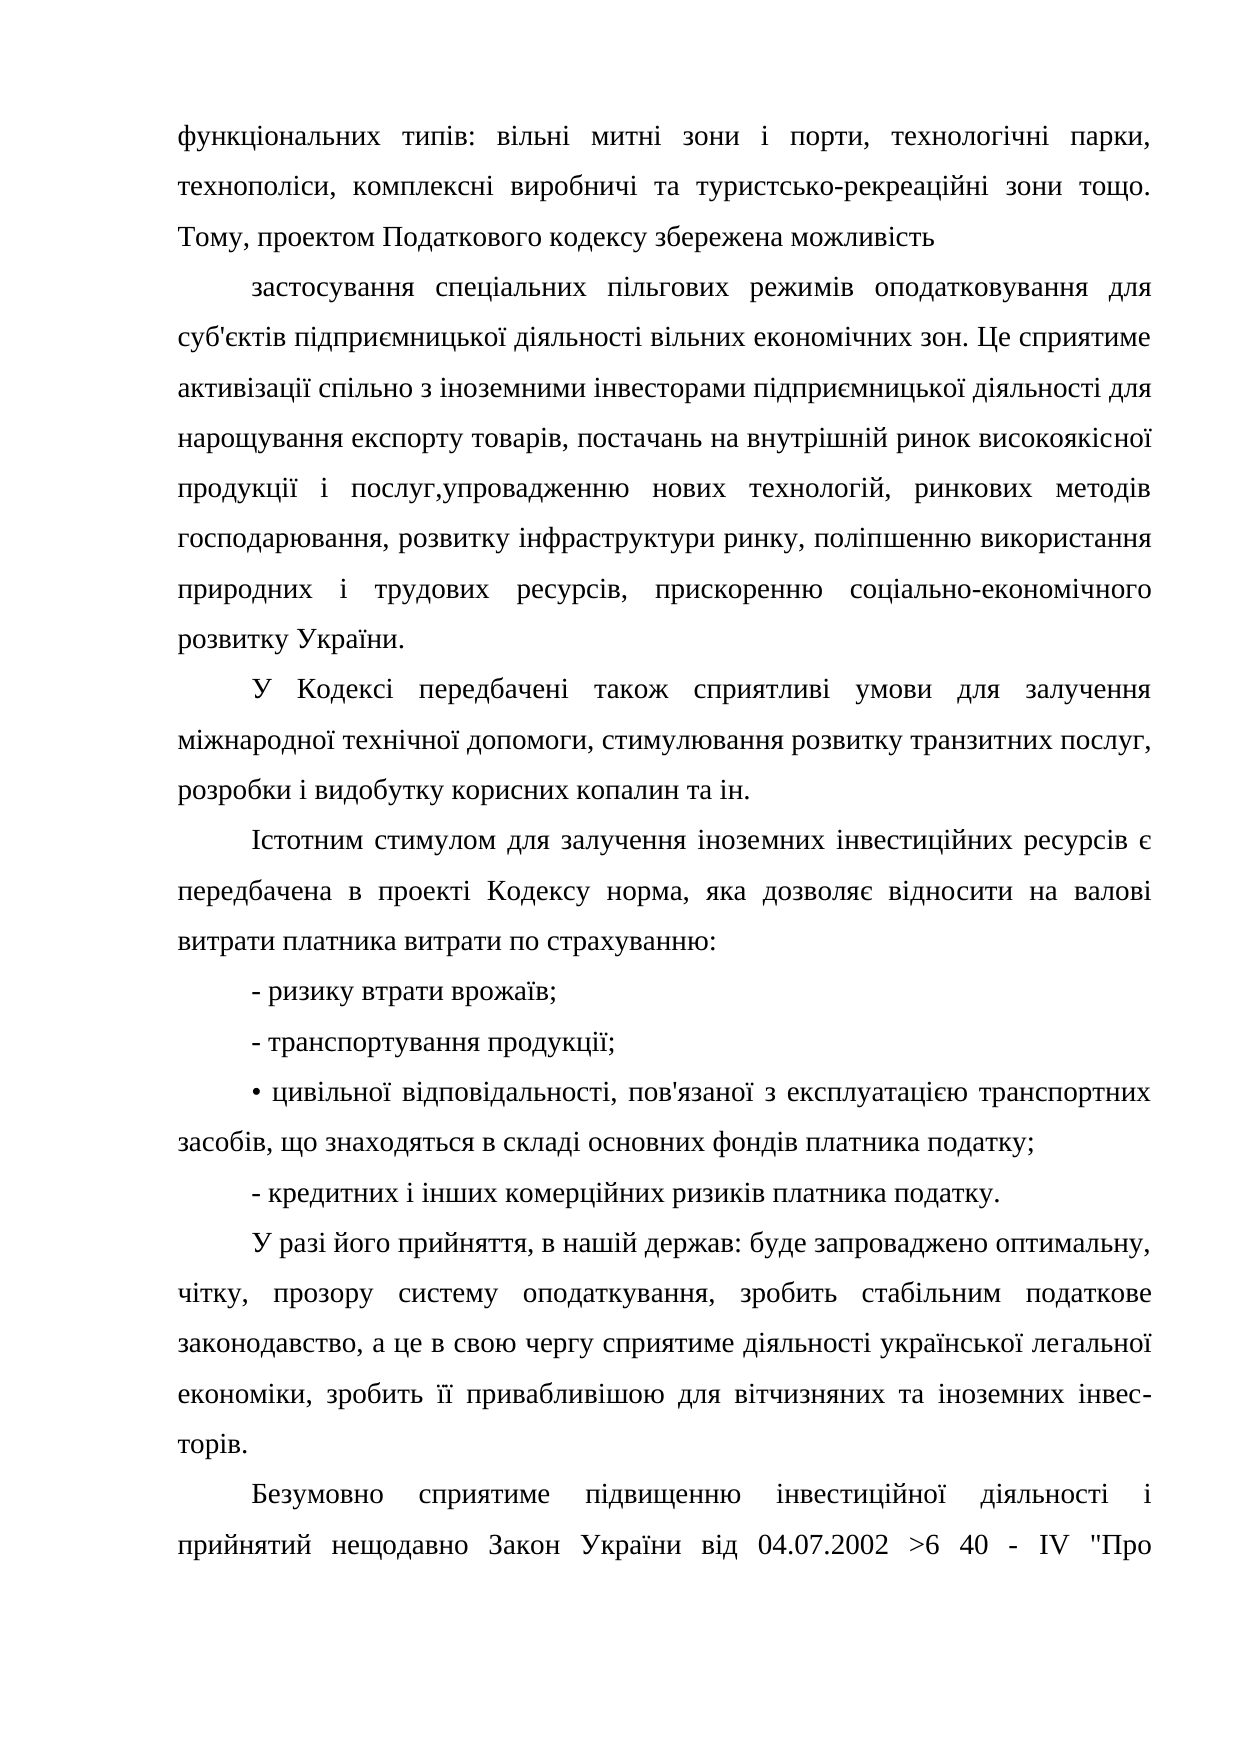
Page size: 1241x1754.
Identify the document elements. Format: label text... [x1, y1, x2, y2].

text У разі його прийняття, в нашій держав: буде запроваджено оптимальну, чітку, прозору систему оподаткування, зробить стабільним податкове законодавство, а це в свою чергу сприятиме діяльності української легальної економіки, зробить її привабливішою для вітчизняних та іноземних інвесторів. [177, 1225, 1152, 1460]
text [177, 1477, 1152, 1560]
text - транспортування продукції; [177, 1024, 1152, 1057]
text - ризику втрати врожаїв; [177, 973, 1152, 1007]
text • цивільної відповідальності, пов'язаної з експлуатацією транспортних засобів, що знаходяться в складі основних фондів платника податку; [177, 1074, 1152, 1158]
text У Кодексі передбачені також сприятливі умови для залучення міжнародної технічної допомоги, стимулювання розвитку транзитних послуг, розробки і видобутку корисних копалин та ін. [177, 672, 1152, 806]
text - кредитних і інших комерційних ризиків платника податку. [177, 1175, 1152, 1208]
text Істотним стимулом для залучення іноземних інвестиційних ресурсів є передбачена в проекті Кодексу норма, яка дозволяє відносити на валові витрати платника витрати по страхуванню: [177, 822, 1152, 957]
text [177, 118, 1152, 252]
text застосування спеціальних пільгових режимів оподатковування для суб'єктів підприємницької діяльності вільних економічних зон. Це сприятиме активізації спільно з іноземними інвесторами підприємницької діяльності для нарощування експорту товарів, постачань на внутрішній ринок високоякісної продукції і послуг,упровадженню нових технологій, ринкових методів господарювання, розвитку інфраструктури ринку, поліпшенню використання природних і трудових ресурсів, прискоренню соціально-економічного розвитку України. [177, 269, 1152, 655]
